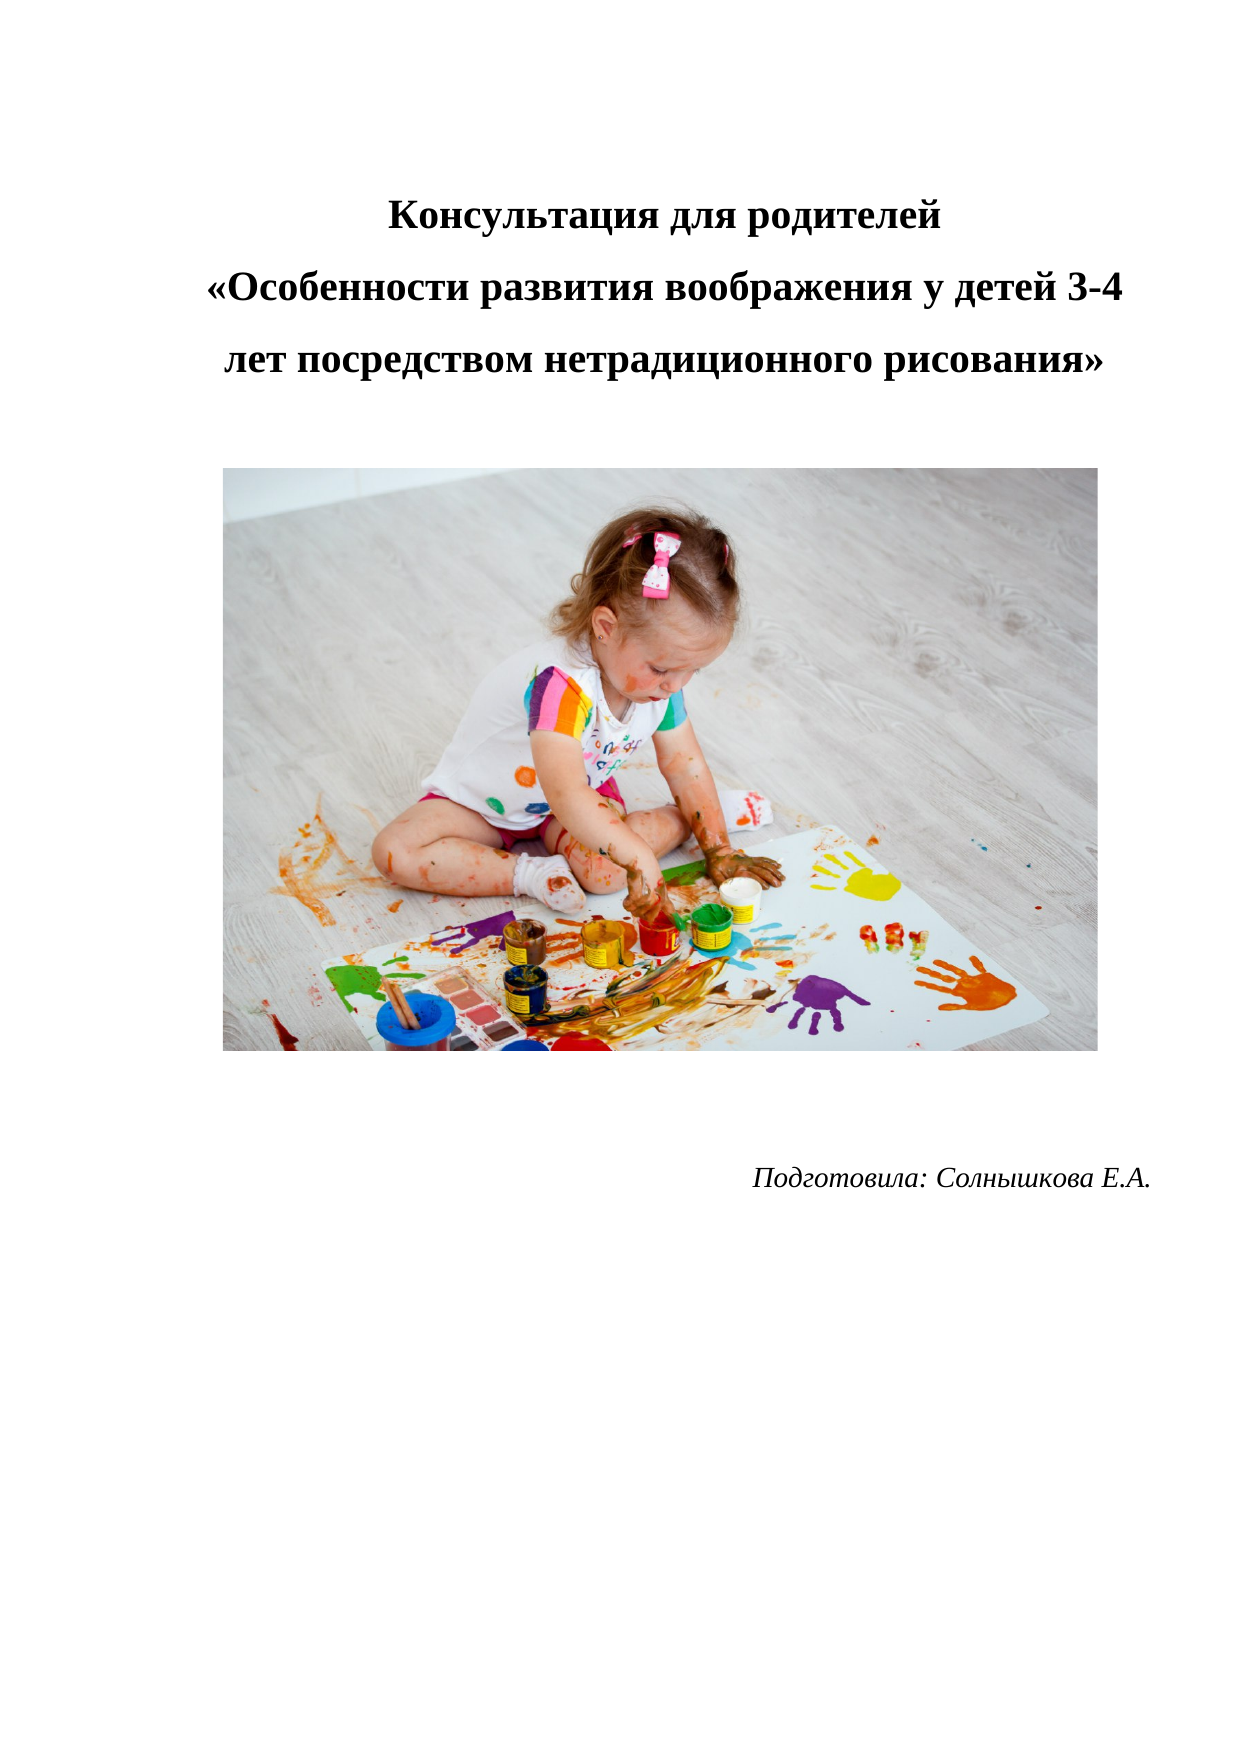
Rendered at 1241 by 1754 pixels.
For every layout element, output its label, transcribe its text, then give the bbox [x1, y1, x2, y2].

text Консультация для родителей [177, 190, 1152, 238]
text Подготовила: Солнышкова Е.А. [177, 1160, 1152, 1194]
picture [222, 468, 1097, 1051]
text «Особенности развития воображения у детей 3-4 лет посредством нетрадиционного рисования» [177, 262, 1152, 382]
